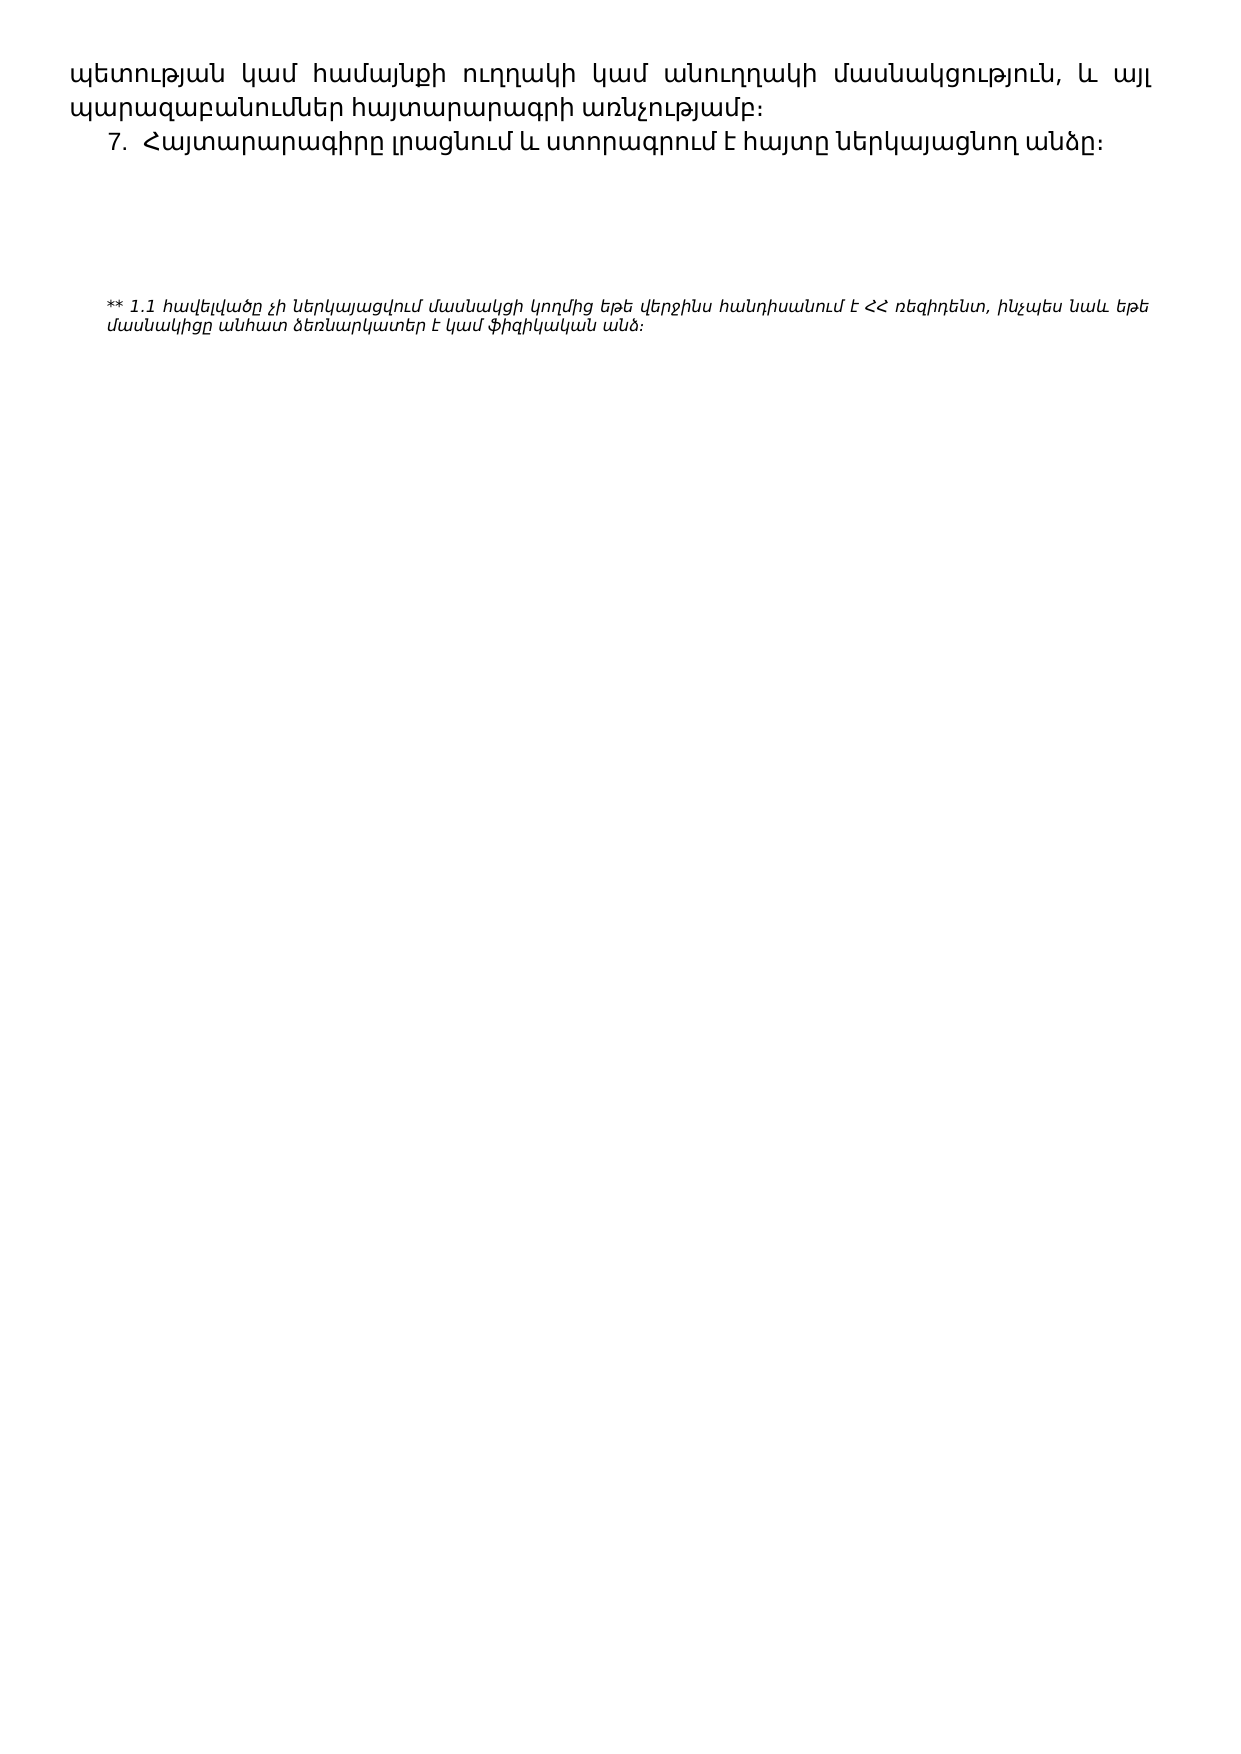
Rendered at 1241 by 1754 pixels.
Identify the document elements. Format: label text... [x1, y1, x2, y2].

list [69, 56, 1152, 124]
list Հայտարարագիրը լրացնում և ստորագրում է հայտը ներկայացնող անձը։ [69, 124, 1152, 158]
text ** 1.1 հավելվածը չի ներկայացվում մասնակցի կողմից եթե վերջինս հանդիսանում է ՀՀ ռեզիդենտ, ինչպես նաև եթե մասնակիցը անհատ ձեռնարկատեր է կամ ֆիզիկական անձ։ [107, 297, 1152, 335]
